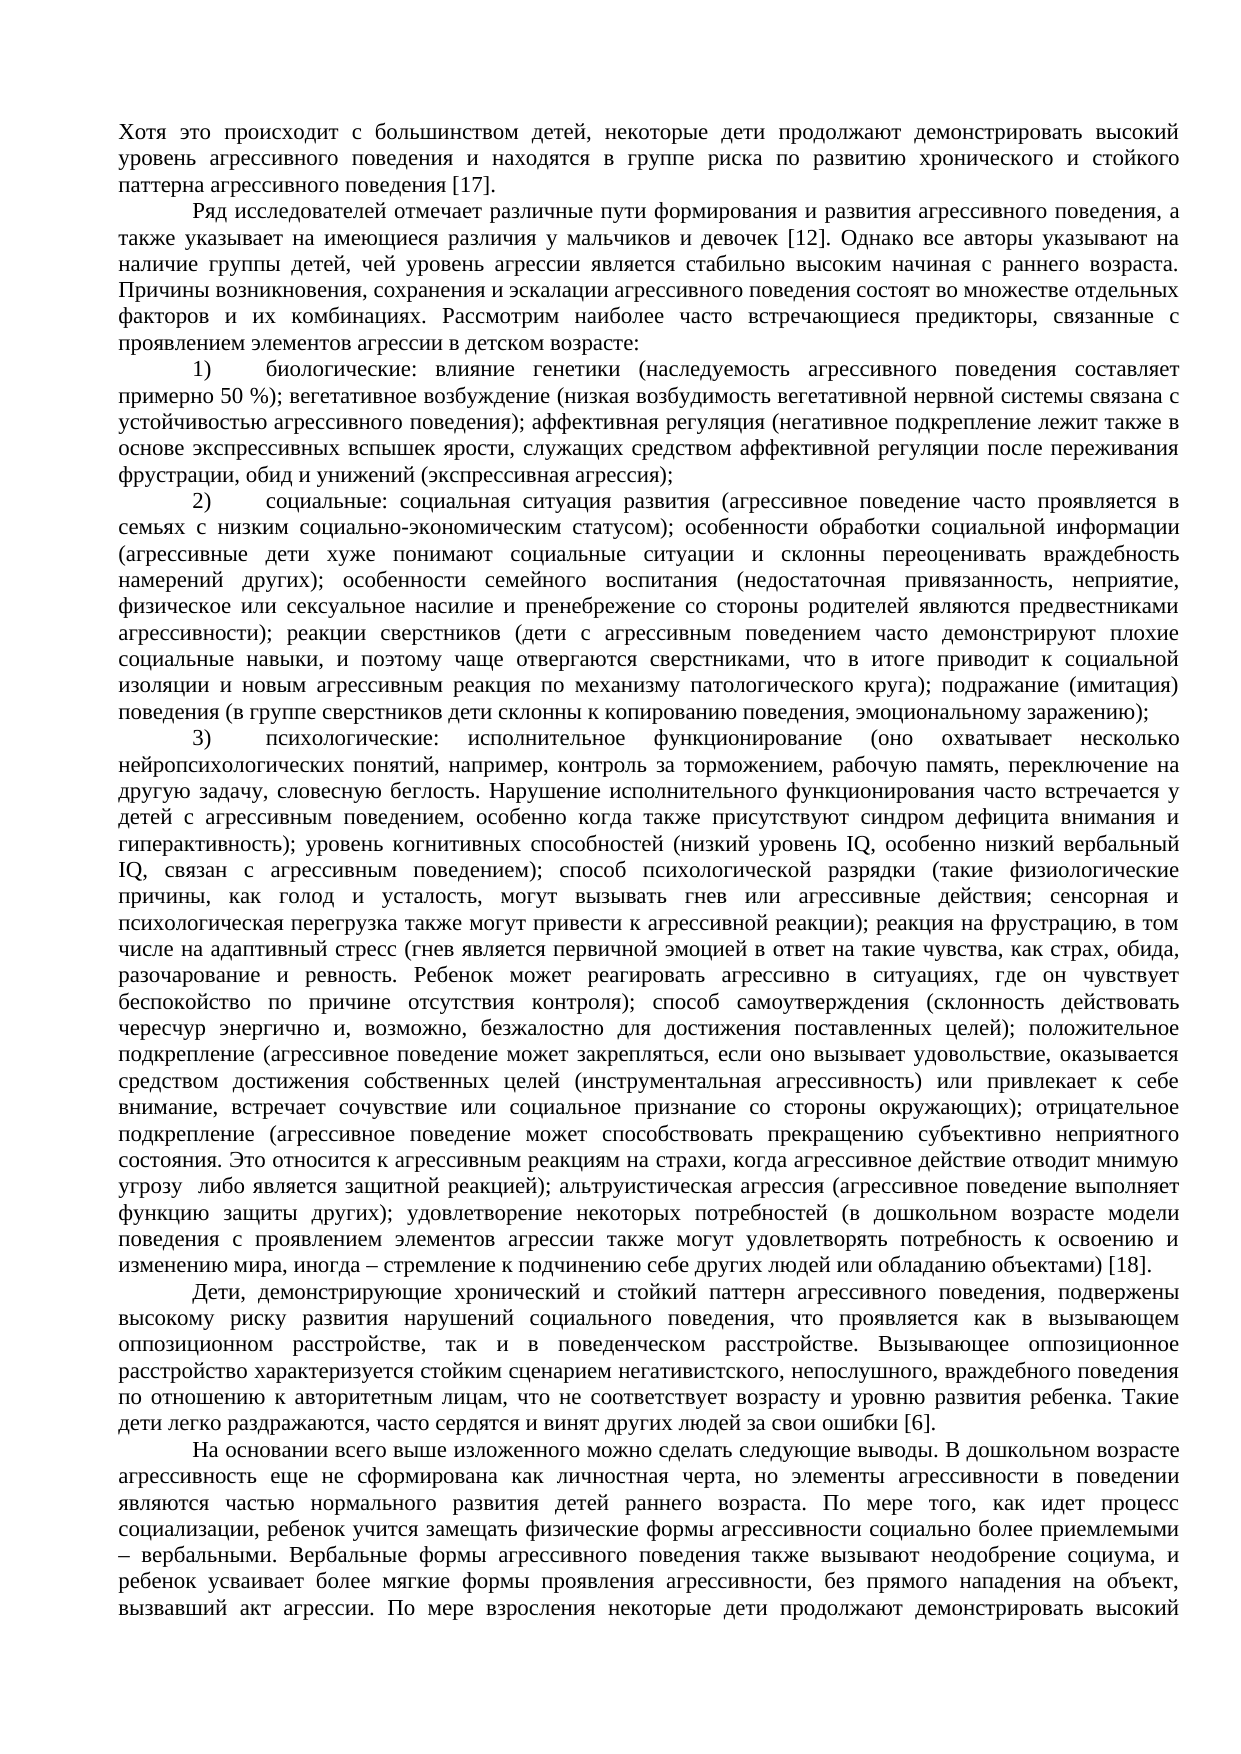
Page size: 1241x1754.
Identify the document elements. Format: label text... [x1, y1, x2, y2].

list биологические: влияние генетики (наследуемость агрессивного поведения составляет примерно 50 %); вегетативное возбуждение (низкая возбудимость вегетативной нервной системы связана с устойчивостью агрессивного поведения); аффективная регуляция (негативное подкрепление лежит также в основе экспрессивных вспышек ярости, служащих средством аффективной регуляции после переживания фрустрации, обид и унижений (экспрессивная агрессия); [118, 355, 1181, 487]
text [118, 1436, 1181, 1620]
text Дети, демонстрирующие хронический и стойкий паттерн агрессивного поведения, подвержены высокому риску развития нарушений социального поведения, что проявляется как в вызывающем оппозиционном расстройстве, так и в поведенческом расстройстве. Вызывающее оппозиционное расстройство характеризуется стойким сценарием негативистского, непослушного, враждебного поведения по отношению к авторитетным лицам, что не соответствует возрасту и уровню развития ребенка. Такие дети легко раздражаются, часто сердятся и винят других людей за свои ошибки [6]. [118, 1278, 1181, 1436]
text Ряд исследователей отмечает различные пути формирования и развития агрессивного поведения, а также указывает на имеющиеся различия у мальчиков и девочек [12]. Однако все авторы указывают на наличие группы детей, чей уровень агрессии является стабильно высоким начиная с раннего возраста. Причины возникновения, сохранения и эскалации агрессивного поведения состоят во множестве отдельных факторов и их комбинациях. Рассмотрим наиболее часто встречающиеся предикторы, связанные с проявлением элементов агрессии в детском возрасте: [118, 197, 1181, 355]
list психологические: исполнительное функционирование (оно охватывает несколько нейропсихологических понятий, например, контроль за торможением, рабочую память, переключение на другую задачу, словесную беглость. Нарушение исполнительного функционирования часто встречается у детей с агрессивным поведением, особенно когда также присутствуют синдром дефицита внимания и гиперактивность); уровень когнитивных способностей (низкий уровень IQ, особенно низкий вербальный IQ, связан с агрессивным поведением); способ психологической разрядки (такие физиологические причины, как голод и усталость, могут вызывать гнев или агрессивные действия; сенсорная и психологическая перегрузка также могут привести к агрессивной реакции); реакция на фрустрацию, в том числе на адаптивный стресс (гнев является первичной эмоцией в ответ на такие чувства, как страх, обида, разочарование и ревность. Ребенок может реагировать агрессивно в ситуациях, где он чувствует беспокойство по причине отсутствия контроля); способ самоутверждения (склонность действовать чересчур энергично и, возможно, безжалостно для достижения поставленных целей); положительное подкрепление (агрессивное поведение может закрепляться, если оно вызывает удовольствие, оказывается средством достижения собственных целей (инструментальная агрессивность) или привлекает к себе внимание, встречает сочувствие или социальное признание со стороны окружающих); отрицательное подкрепление (агрессивное поведение может способствовать прекращению субъективно неприятного состояния. Это относится к агрессивным реакциям на страхи, когда агрессивное действие отводит мнимую угрозу либо является защитной реакцией); альтруистическая агрессия (агрессивное поведение выполняет функцию защиты других); удовлетворение некоторых потребностей (в дошкольном возрасте модели поведения с проявлением элементов агрессии также могут удовлетворять потребность к освоению и изменению мира, иногда – стремление к подчинению себе других людей или обладанию объектами) [18]. [118, 724, 1181, 1278]
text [118, 118, 1181, 197]
list социальные: социальная ситуация развития (агрессивное поведение часто проявляется в семьях с низким социально-экономическим статусом); особенности обработки социальной информации (агрессивные дети хуже понимают социальные ситуации и склонны переоценивать враждебность намерений других); особенности семейного воспитания (недостаточная привязанность, неприятие, физическое или сексуальное насилие и пренебрежение со стороны родителей являются предвестниками агрессивности); реакции сверстников (дети с агрессивным поведением часто демонстрируют плохие социальные навыки, и поэтому чаще отвергаются сверстниками, что в итоге приводит к социальной изоляции и новым агрессивным реакция по механизму патологического круга); подражание (имитация) поведения (в группе сверстников дети склонны к копированию поведения, эмоциональному заражению); [118, 487, 1181, 724]
